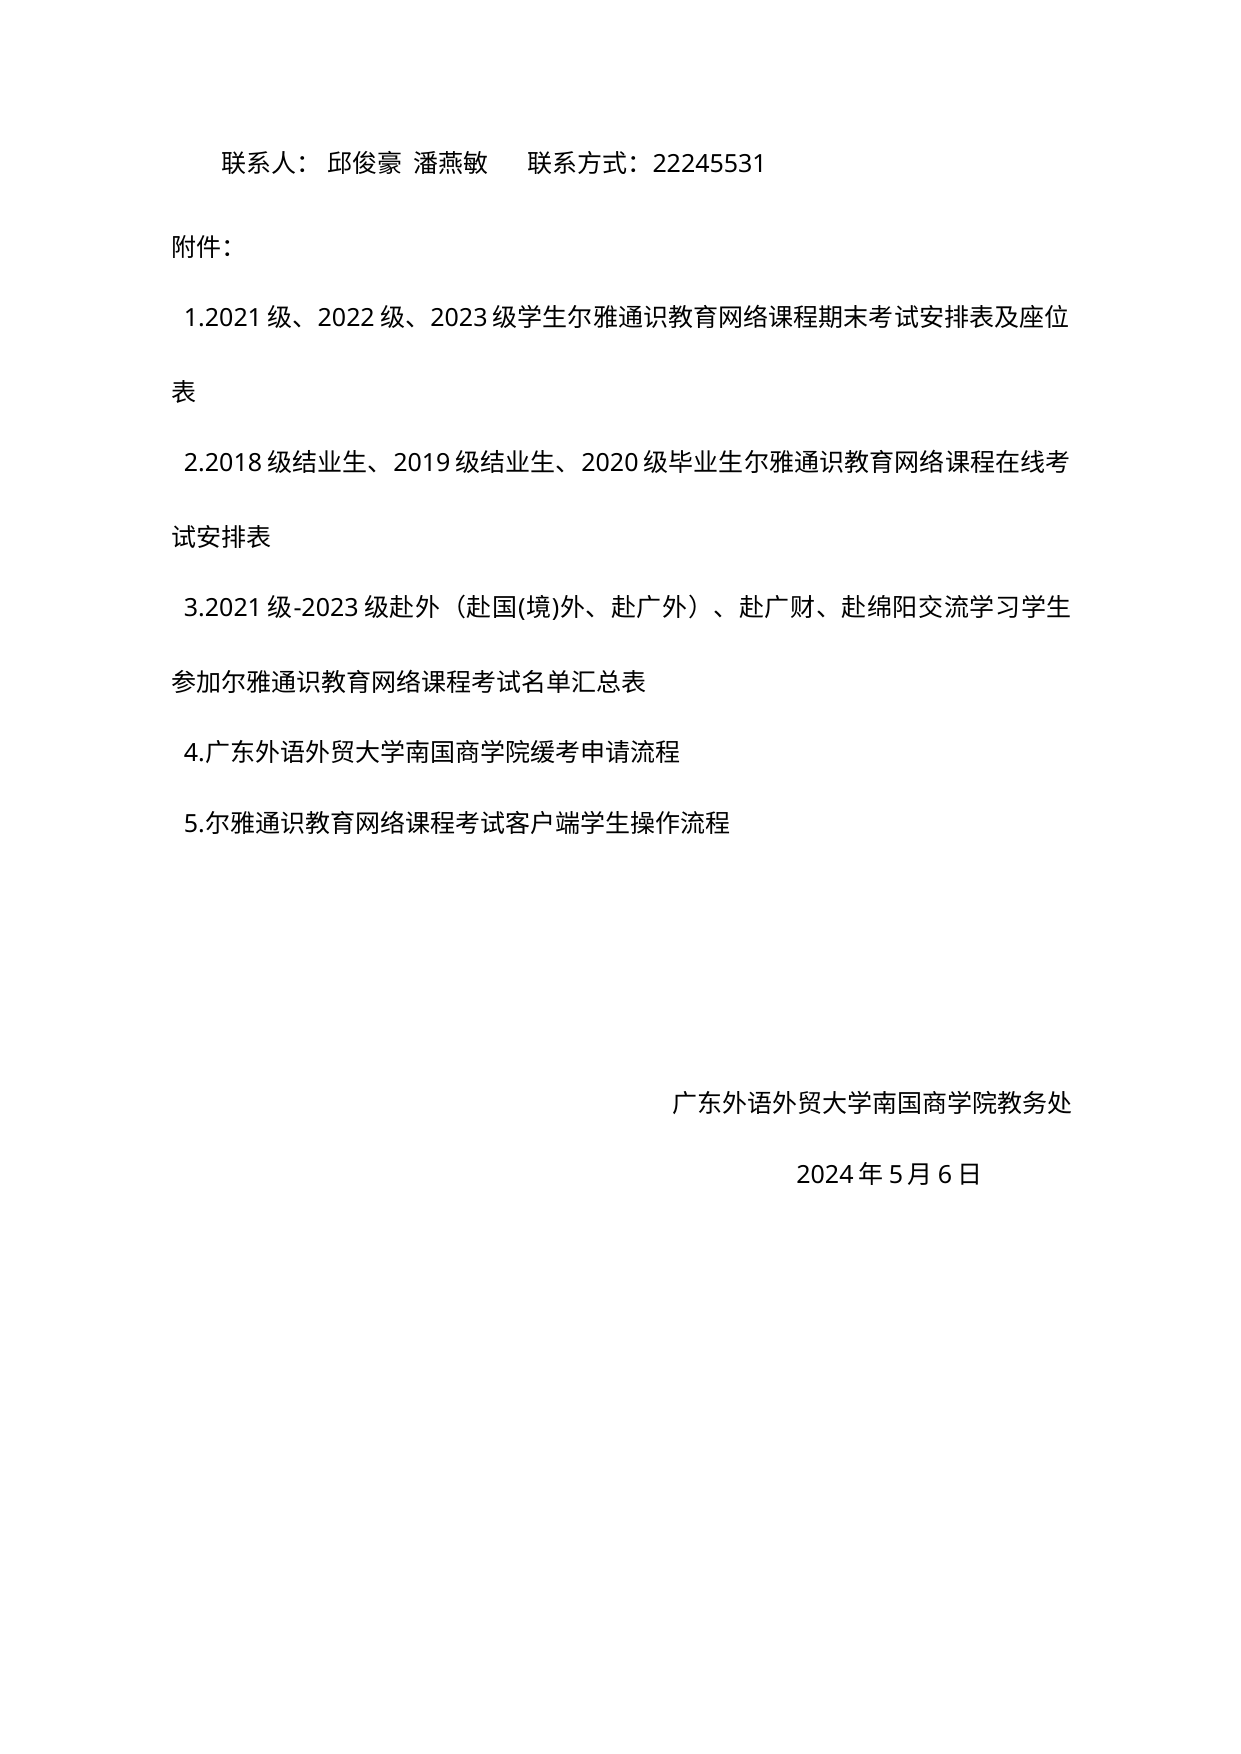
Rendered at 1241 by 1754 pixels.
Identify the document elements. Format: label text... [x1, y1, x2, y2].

text 2.2018级结业生、2019级结业生、2020级毕业生尔雅通识教育网络课程在线考试安排表 [171, 428, 1072, 568]
text 1.2021级、2022级、2023级学生尔雅通识教育网络课程期末考试安排表及座位表 [171, 283, 1072, 423]
text 附件： [171, 213, 1072, 278]
text 2024年5月6日 [171, 1140, 1022, 1205]
text 广东外语外贸大学南国商学院教务处 [171, 1069, 1072, 1134]
text 联系人： 邱俊豪 潘燕敏 联系方式：22245531 [171, 129, 1072, 194]
text 4.广东外语外贸大学南国商学院缓考申请流程 [171, 718, 1072, 783]
text 5.尔雅通识教育网络课程考试客户端学生操作流程 [171, 789, 1072, 854]
text 3.2021级-2023级赴外（赴国(境)外、赴广外）、赴广财、赴绵阳交流学习学生参加尔雅通识教育网络课程考试名单汇总表 [171, 573, 1072, 713]
